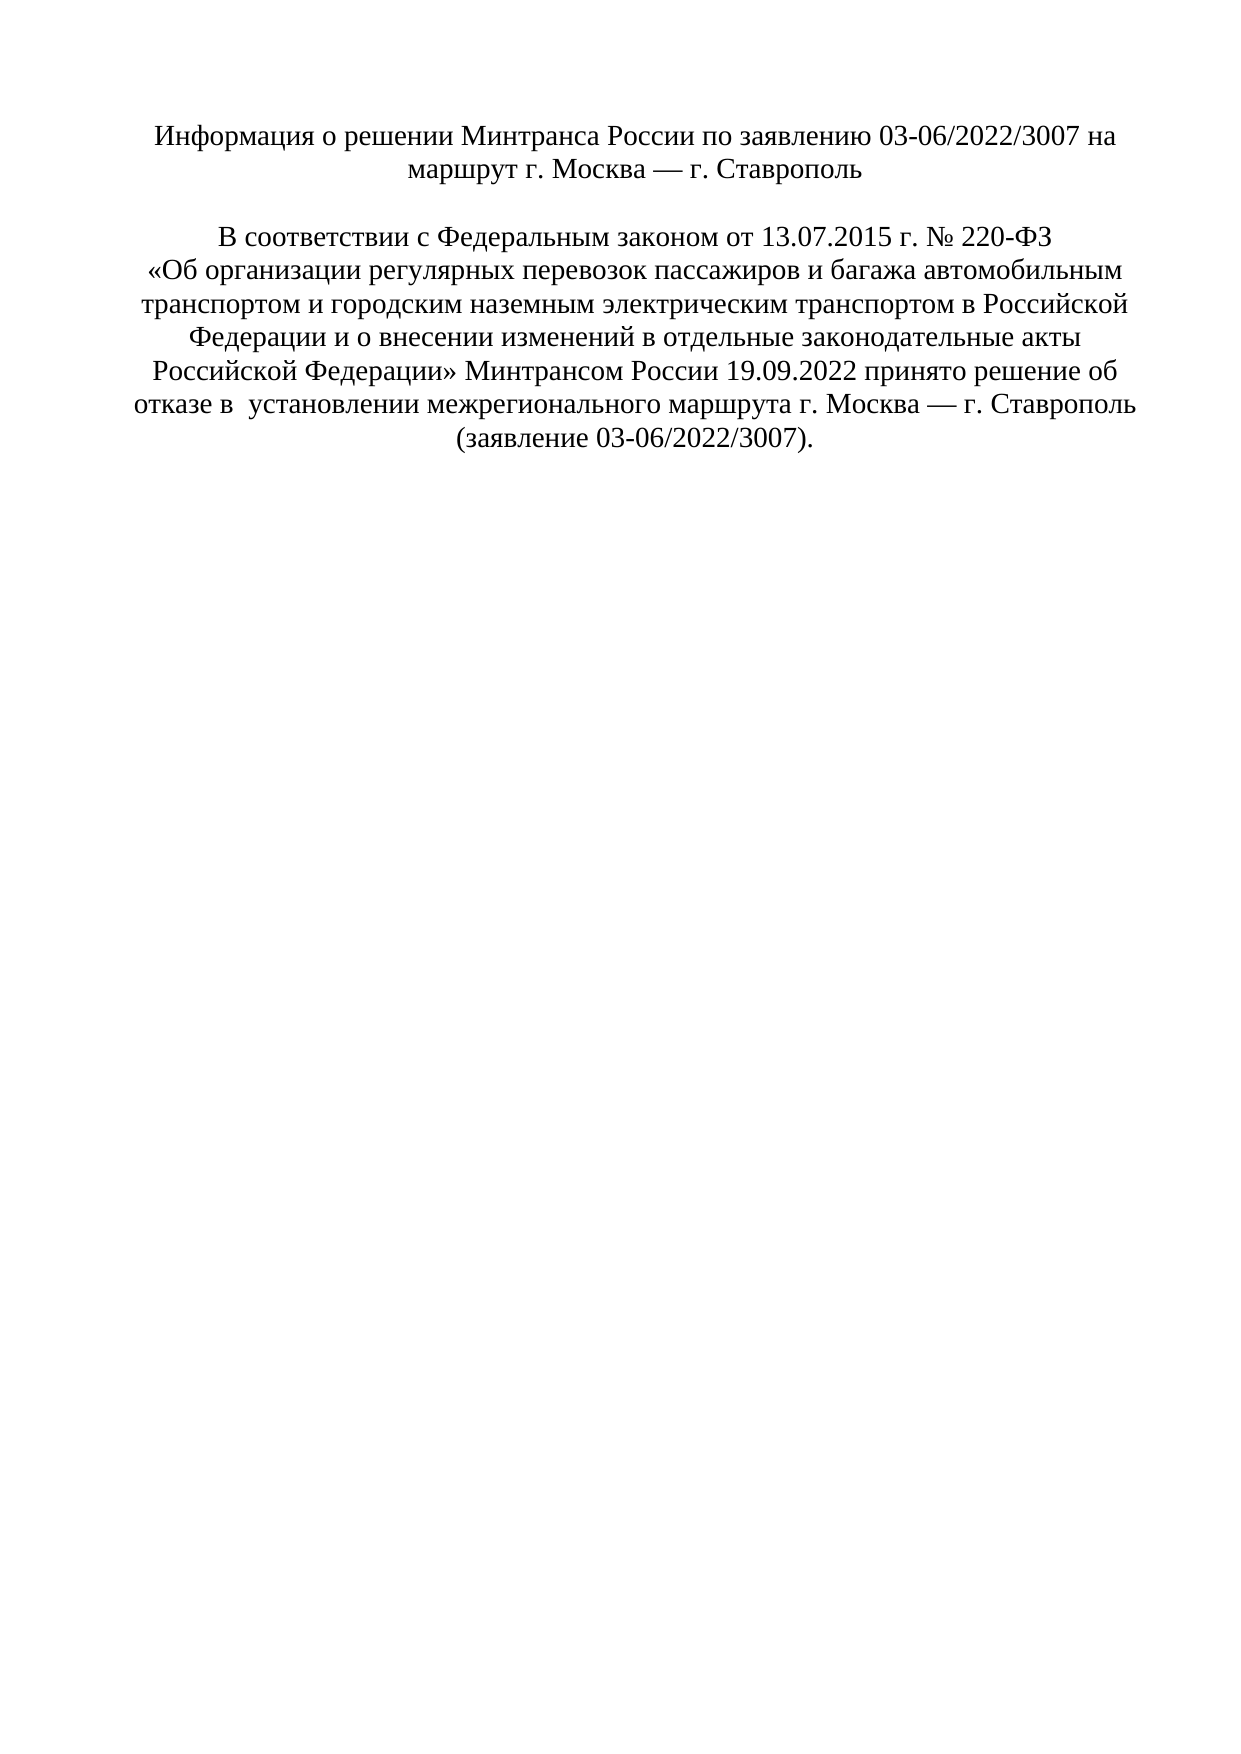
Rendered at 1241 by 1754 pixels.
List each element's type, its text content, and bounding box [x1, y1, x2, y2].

text В соответствии с Федеральным законом от 13.07.2015 г. № 220-ФЗ «Об организации регулярных перевозок пассажиров и багажа автомобильным транспортом и городским наземным электрическим транспортом в Российской Федерации и о внесении изменений в отдельные законодательные акты Российской Федерации» Минтрансом России 19.09.2022 принято решение об отказе в установлении межрегионального маршрута г. Москва — г. Ставрополь (заявление 03-06/2022/3007). [118, 219, 1152, 453]
text Информация о решении Минтранса России по заявлению 03-06/2022/3007 на маршрут г. Москва — г. Ставрополь [118, 118, 1152, 185]
